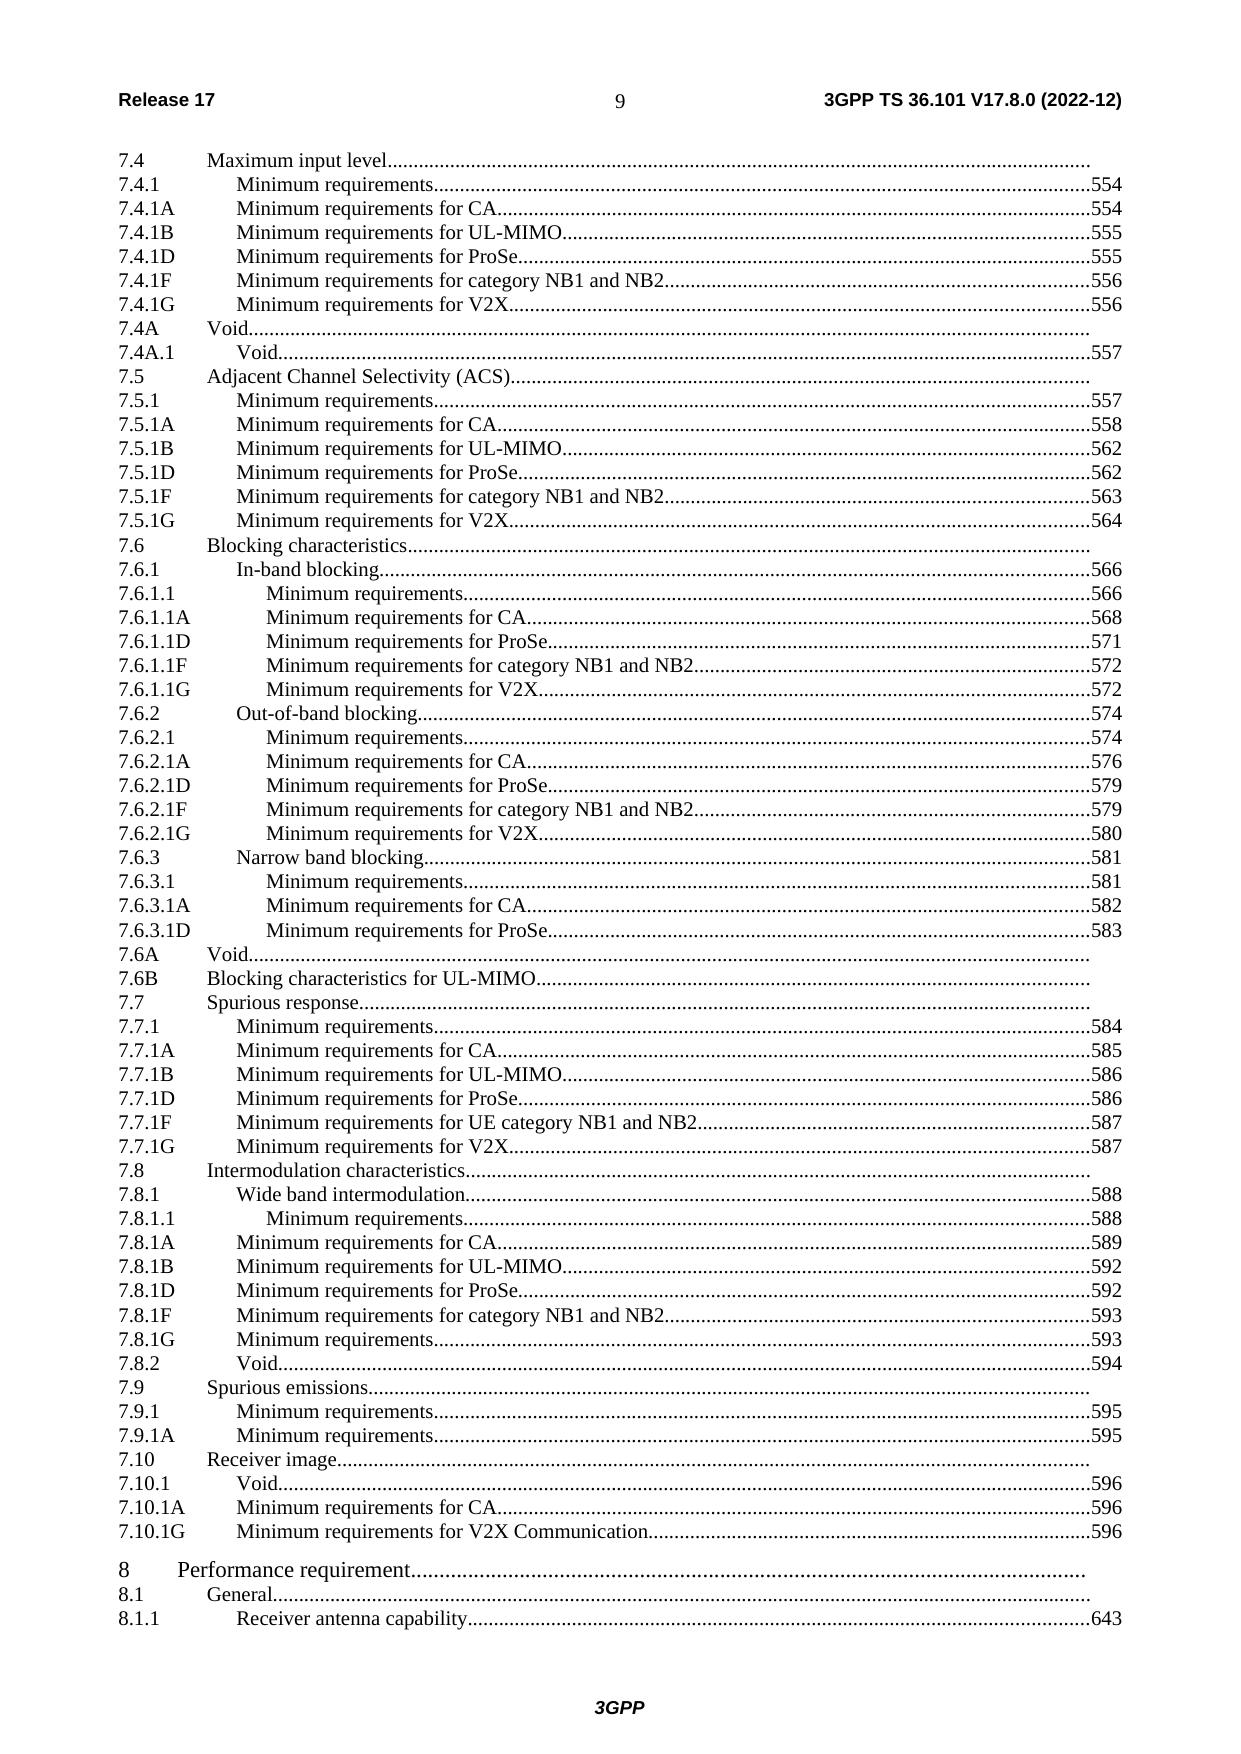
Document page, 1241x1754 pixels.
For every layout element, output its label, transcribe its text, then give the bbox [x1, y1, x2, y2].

text 7.4A.1 Void 557 [118, 340, 1122, 364]
text 7.6.1.1A Minimum requirements for CA 568 [118, 605, 1122, 629]
text 7.6.1 In-band blocking 566 [118, 557, 1122, 581]
text 7.4.1G Minimum requirements for V2X 556 [118, 292, 1122, 316]
text 7.8.1D Minimum requirements for ProSe 592 [118, 1278, 1122, 1302]
text 7.6.2.1A Minimum requirements for CA 576 [118, 749, 1122, 773]
text 7.7.1G Minimum requirements for V2X 587 [118, 1134, 1122, 1158]
text 7.6B Blocking characteristics for UL-MIMO 584 [118, 966, 1078, 990]
text 7.4 Maximum input level 553 [118, 147, 1078, 172]
text 8 Performance requirement 643 [118, 1556, 1078, 1582]
text 7.6.1.1D Minimum requirements for ProSe 571 [118, 629, 1122, 653]
text 7.6.3.1D Minimum requirements for ProSe 583 [118, 917, 1122, 942]
text 7.7.1D Minimum requirements for ProSe 586 [118, 1086, 1122, 1110]
text 7.6.1.1F Minimum requirements for category NB1 and NB2 572 [118, 653, 1122, 677]
text 7.7.1 Minimum requirements 584 [118, 1014, 1122, 1038]
text 7.7 Spurious response 584 [118, 990, 1078, 1014]
text 7.5.1G Minimum requirements for V2X 564 [118, 508, 1122, 532]
text 7.6.3.1A Minimum requirements for CA 582 [118, 893, 1122, 917]
text 7.6.1.1 Minimum requirements 566 [118, 581, 1122, 605]
text 7.5.1A Minimum requirements for CA 558 [118, 412, 1122, 436]
text 7.8.1 Wide band intermodulation 588 [118, 1182, 1122, 1206]
text 7.10.1A Minimum requirements for CA 596 [118, 1495, 1122, 1519]
text 7.8.1.1 Minimum requirements 588 [118, 1206, 1122, 1230]
text 7.8.2 Void 594 [118, 1351, 1122, 1375]
text 7.6.3.1 Minimum requirements 581 [118, 869, 1122, 893]
text 7.5 Adjacent Channel Selectivity (ACS) 557 [118, 364, 1078, 388]
text 7.6.3 Narrow band blocking 581 [118, 845, 1122, 869]
text 7.9 Spurious emissions 594 [118, 1375, 1078, 1399]
text 7.6.1.1G Minimum requirements for V2X 572 [118, 677, 1122, 701]
text 7.6.2.1D Minimum requirements for ProSe 579 [118, 773, 1122, 797]
text 7.8 Intermodulation characteristics 588 [118, 1158, 1078, 1182]
text 7.6A Void 584 [118, 942, 1078, 966]
text 7.4.1A Minimum requirements for CA 554 [118, 196, 1122, 220]
text 7.8.1F Minimum requirements for category NB1 and NB2 593 [118, 1302, 1122, 1327]
text 8.1 General 643 [118, 1582, 1078, 1606]
text 7.4A Void 557 [118, 316, 1078, 340]
text 7.10 Receiver image 596 [118, 1447, 1078, 1471]
text 7.6.2.1F Minimum requirements for category NB1 and NB2 579 [118, 797, 1122, 821]
text 7.7.1A Minimum requirements for CA 585 [118, 1038, 1122, 1062]
text 7.6 Blocking characteristics 566 [118, 532, 1078, 557]
text 7.5.1 Minimum requirements 557 [118, 388, 1122, 412]
text 7.4.1D Minimum requirements for ProSe 555 [118, 244, 1122, 268]
text 7.8.1B Minimum requirements for UL-MIMO 592 [118, 1254, 1122, 1278]
text 7.8.1A Minimum requirements for CA 589 [118, 1230, 1122, 1254]
text 7.6.2.1G Minimum requirements for V2X 580 [118, 821, 1122, 845]
text 7.10.1G Minimum requirements for V2X Communication 596 [118, 1519, 1122, 1543]
text 7.5.1F Minimum requirements for category NB1 and NB2 563 [118, 484, 1122, 508]
text 7.4.1F Minimum requirements for category NB1 and NB2 556 [118, 268, 1122, 292]
text 7.9.1 Minimum requirements 595 [118, 1399, 1122, 1423]
text 7.6.2 Out-of-band blocking 574 [118, 701, 1122, 725]
text 7.5.1D Minimum requirements for ProSe 562 [118, 460, 1122, 484]
text 7.7.1F Minimum requirements for UE category NB1 and NB2 587 [118, 1110, 1122, 1134]
text 7.8.1G Minimum requirements 593 [118, 1327, 1122, 1351]
text 7.5.1B Minimum requirements for UL-MIMO 562 [118, 436, 1122, 460]
text 7.9.1A Minimum requirements 595 [118, 1423, 1122, 1447]
text 7.7.1B Minimum requirements for UL-MIMO 586 [118, 1062, 1122, 1086]
text 7.10.1 Void 596 [118, 1471, 1122, 1495]
text 7.6.2.1 Minimum requirements 574 [118, 725, 1122, 749]
text 8.1.1 Receiver antenna capability 643 [118, 1606, 1122, 1630]
text 7.4.1B Minimum requirements for UL-MIMO 555 [118, 220, 1122, 244]
text 7.4.1 Minimum requirements 554 [118, 172, 1122, 196]
